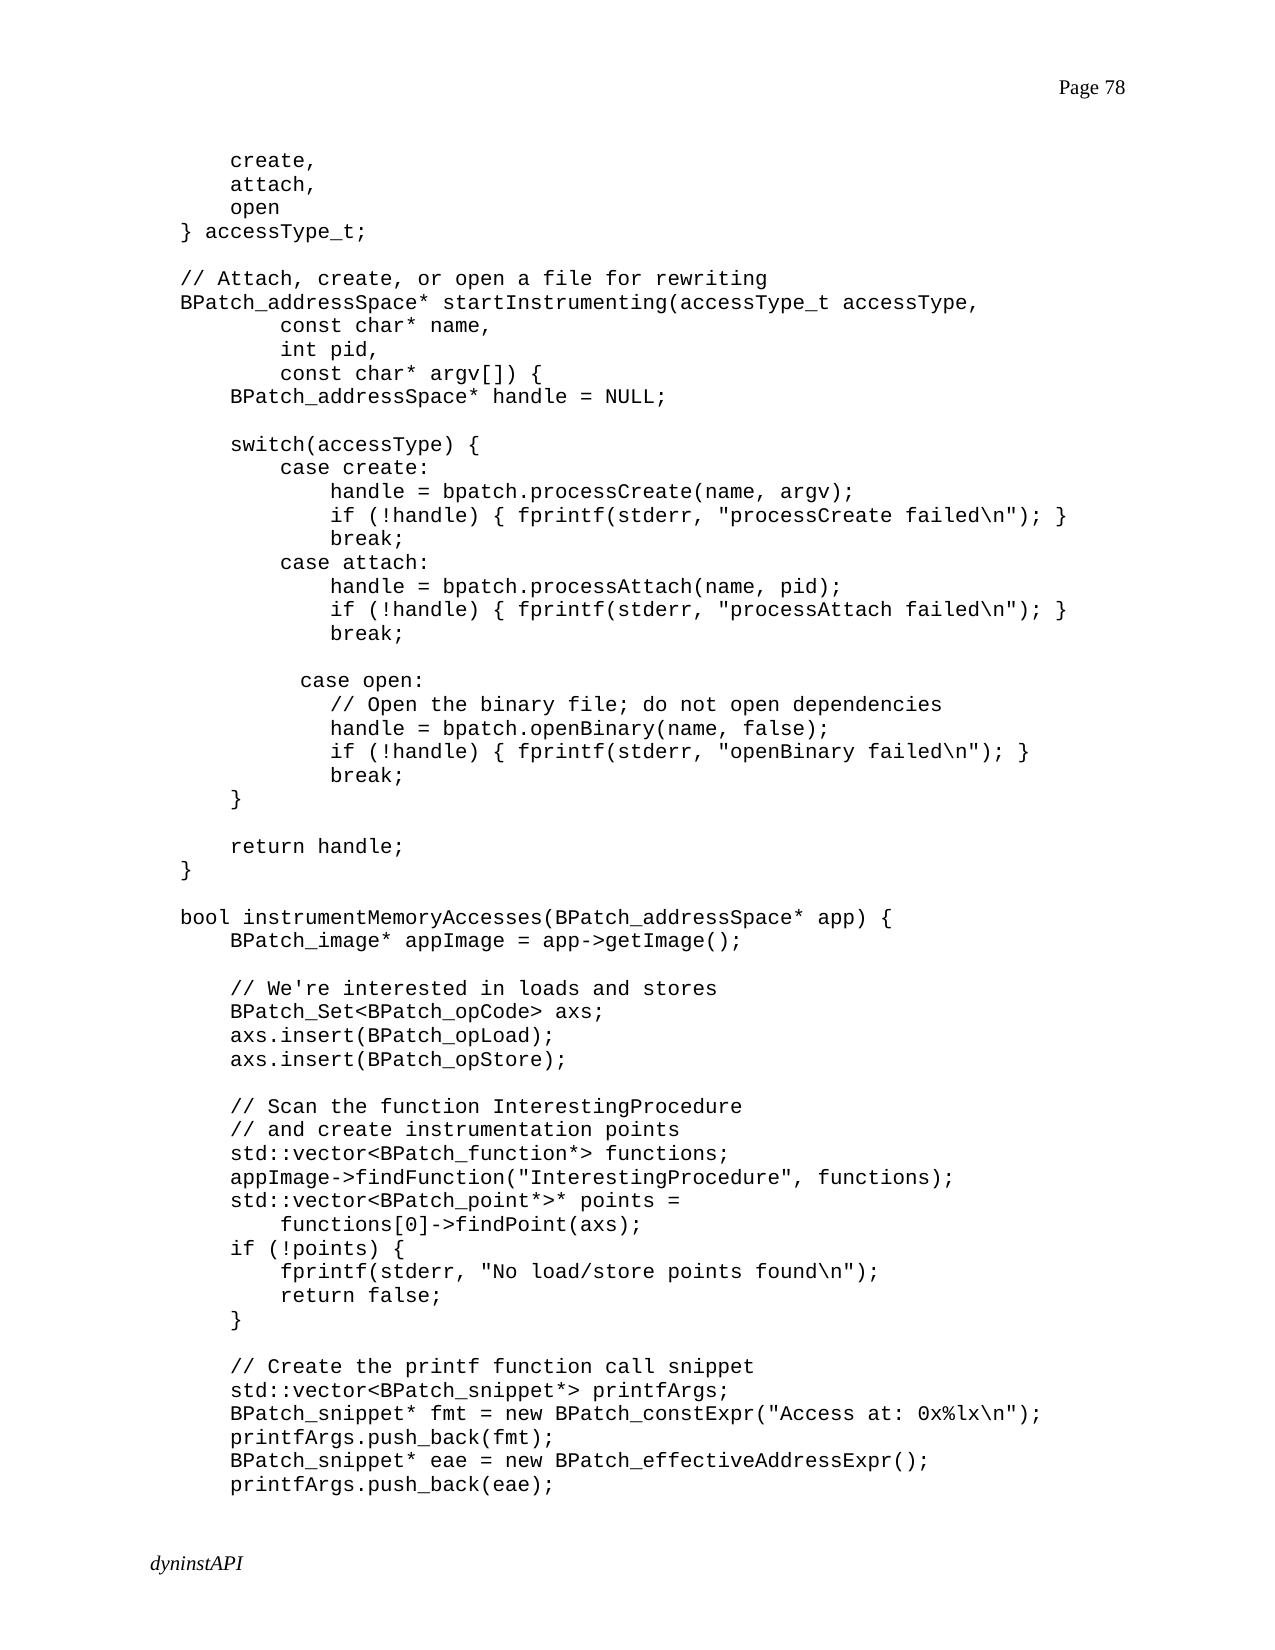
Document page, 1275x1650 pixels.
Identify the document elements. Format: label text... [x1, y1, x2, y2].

text break; [180, 528, 1125, 552]
text fprintf(stderr, "No load/store points found\n"); [180, 1261, 1125, 1285]
text } accessType_t; [180, 221, 1125, 244]
text // Attach, create, or open a file for rewriting [180, 268, 1125, 292]
text if (!handle) { fprintf(stderr, "processAttach failed\n"); } [180, 599, 1125, 623]
text const char* argv[]) { [180, 363, 1125, 386]
text BPatch_snippet* fmt = new BPatch_constExpr("Access at: 0x%lx\n"); [180, 1403, 1125, 1427]
text std::vector<BPatch_point*>* points = [180, 1190, 1125, 1214]
text if (!points) { [180, 1238, 1125, 1261]
text if (!handle) { fprintf(stderr, "processCreate failed\n"); } [180, 505, 1125, 528]
text std::vector<BPatch_snippet*> printfArgs; [180, 1379, 1125, 1403]
text bool instrumentMemoryAccesses(BPatch_addressSpace* app) { [180, 907, 1125, 930]
text return false; [180, 1285, 1125, 1309]
text } [180, 788, 1125, 812]
text int pid, [180, 339, 1125, 363]
text axs.insert(BPatch_opStore); [180, 1048, 1125, 1072]
text handle = bpatch.openBinary(name, false); [180, 717, 1125, 741]
text case attach: [180, 552, 1125, 576]
text BPatch_addressSpace* startInstrumenting(accessType_t accessType, [180, 292, 1125, 316]
text handle = bpatch.processCreate(name, argv); [180, 481, 1125, 505]
text BPatch_image* appImage = app->getImage(); [180, 930, 1125, 954]
text return handle; [180, 836, 1125, 859]
text if (!handle) { fprintf(stderr, "openBinary failed\n"); } [180, 741, 1125, 765]
text appImage->findFunction("InterestingProcedure", functions); [180, 1167, 1125, 1190]
text open [180, 197, 1125, 221]
text } [180, 1309, 1125, 1332]
text break; [180, 623, 1125, 647]
text BPatch_Set<BPatch_opCode> axs; [180, 1001, 1125, 1025]
text printfArgs.push_back(fmt); [180, 1427, 1125, 1451]
text } [180, 859, 1125, 883]
text // and create instrumentation points [180, 1119, 1125, 1143]
text // We're interested in loads and stores [180, 978, 1125, 1001]
text functions[0]->findPoint(axs); [180, 1214, 1125, 1238]
text case create: [180, 457, 1125, 481]
text // Open the binary file; do not open dependencies [180, 694, 1125, 717]
text printfArgs.push_back(eae); [180, 1474, 1125, 1498]
text switch(accessType) { [180, 434, 1125, 457]
text BPatch_addressSpace* handle = NULL; [180, 386, 1125, 410]
text axs.insert(BPatch_opLoad); [180, 1025, 1125, 1048]
text // Create the printf function call snippet [180, 1356, 1125, 1379]
text create, [180, 150, 1125, 174]
text // Scan the function InterestingProcedure [180, 1096, 1125, 1119]
text BPatch_snippet* eae = new BPatch_effectiveAddressExpr(); [180, 1451, 1125, 1474]
text break; [180, 765, 1125, 788]
text case open: [255, 670, 1125, 694]
text handle = bpatch.processAttach(name, pid); [180, 576, 1125, 599]
text const char* name, [180, 316, 1125, 339]
text attach, [180, 174, 1125, 197]
text std::vector<BPatch_function*> functions; [180, 1143, 1125, 1167]
